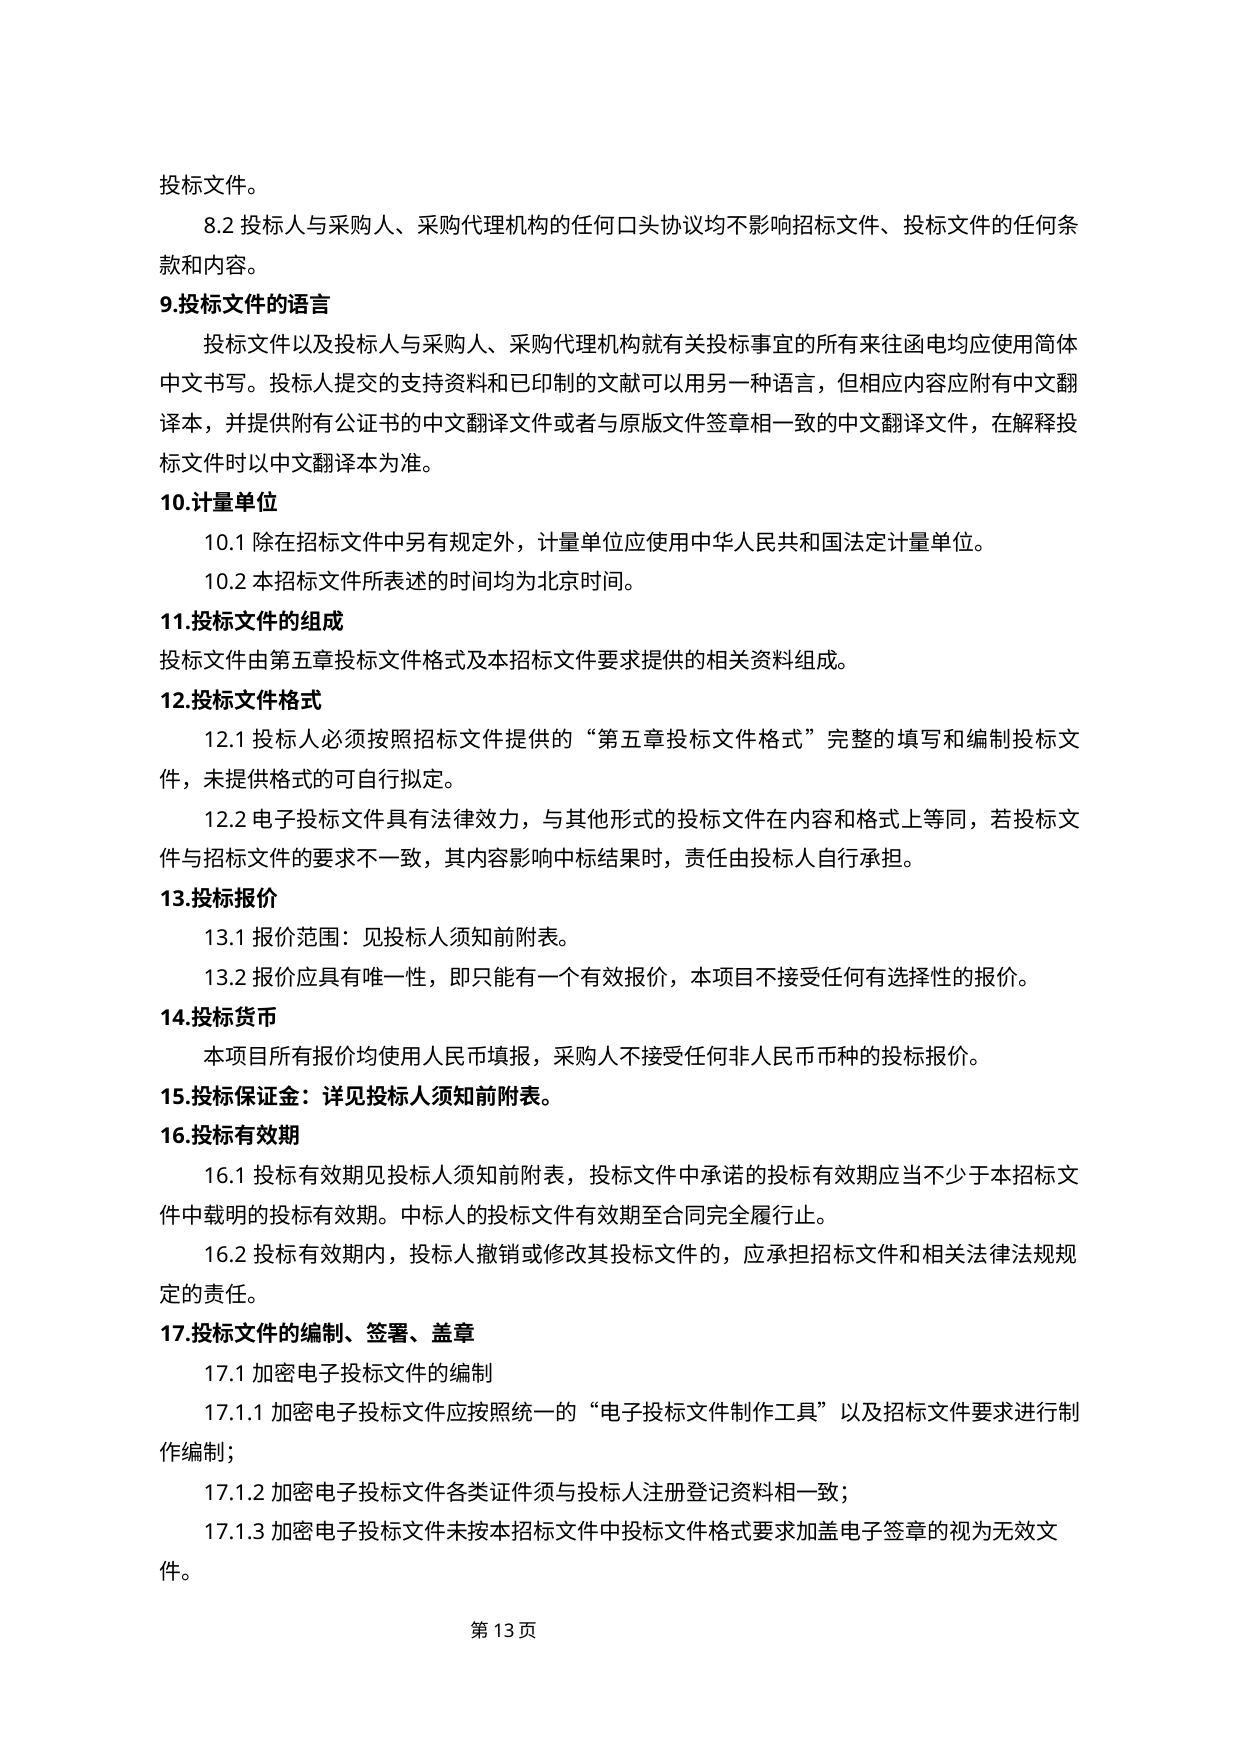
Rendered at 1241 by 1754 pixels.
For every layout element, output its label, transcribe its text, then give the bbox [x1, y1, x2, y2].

list 投标保证金：详见投标人须知前附表。 [159, 1075, 1081, 1114]
text 17.1.1 加密电子投标文件应按照统一的“电子投标文件制作工具”以及招标文件要求进行制作编制； [159, 1392, 1081, 1471]
list 投标文件的编制、签署、盖章 [159, 1312, 1081, 1352]
list 投标报价 [159, 877, 1081, 917]
text 17.1 加密电子投标文件的编制 [159, 1352, 1081, 1392]
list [159, 164, 1081, 204]
list 投标文件格式 [159, 679, 1081, 719]
text 17.1.3 加密电子投标文件未按本招标文件中投标文件格式要求加盖电子签章的视为无效文件。 [159, 1510, 1081, 1589]
list 12.2电子投标文件具有法律效力，与其他形式的投标文件在内容和格式上等同，若投标文件与招标文件的要求不一致，其内容影响中标结果时，责任由投标人自行承担。 [159, 798, 1081, 877]
list 12.1投标人必须按照招标文件提供的“第五章投标文件格式”完整的填写和编制投标文件，未提供格式的可自行拟定。 [159, 719, 1081, 798]
text 17.1.2 加密电子投标文件各类证件须与投标人注册登记资料相一致； [159, 1471, 1081, 1510]
list 投标人与采购人、采购代理机构的任何口头协议均不影响招标文件、投标文件的任何条款和内容。 [159, 204, 1081, 283]
list 除在招标文件中另有规定外，计量单位应使用中华人民共和国法定计量单位。 [159, 521, 1081, 560]
list 投标有效期内，投标人撤销或修改其投标文件的，应承担招标文件和相关法律法规规定的责任。 [159, 1233, 1081, 1312]
list 计量单位 [159, 481, 1081, 521]
list 投标有效期见投标人须知前附表，投标文件中承诺的投标有效期应当不少于本招标文件中载明的投标有效期。中标人的投标文件有效期至合同完全履行止。 [159, 1154, 1081, 1233]
list 投标文件由第五章投标文件格式及本招标文件要求提供的相关资料组成。 [159, 639, 1081, 679]
list 投标有效期 [159, 1114, 1081, 1154]
list 投标文件的语言 [159, 283, 1081, 323]
text 本项目所有报价均使用人民币填报，采购人不接受任何非人民币币种的投标报价。 [159, 1035, 1081, 1075]
text 投标文件以及投标人与采购人、采购代理机构就有关投标事宜的所有来往函电均应使用简体中文书写。投标人提交的支持资料和已印制的文献可以用另一种语言，但相应内容应附有中文翻译本，并提供附有公证书的中文翻译文件或者与原版文件签章相一致的中文翻译文件，在解释投标文件时以中文翻译本为准。 [159, 323, 1081, 481]
list 报价范围：见投标人须知前附表。 [159, 917, 1081, 956]
list 投标文件的组成 [159, 600, 1081, 639]
list 本招标文件所表述的时间均为北京时间。 [159, 560, 1081, 600]
list 报价应具有唯一性，即只能有一个有效报价，本项目不接受任何有选择性的报价。 [159, 956, 1081, 996]
list 投标货币 [159, 996, 1081, 1035]
